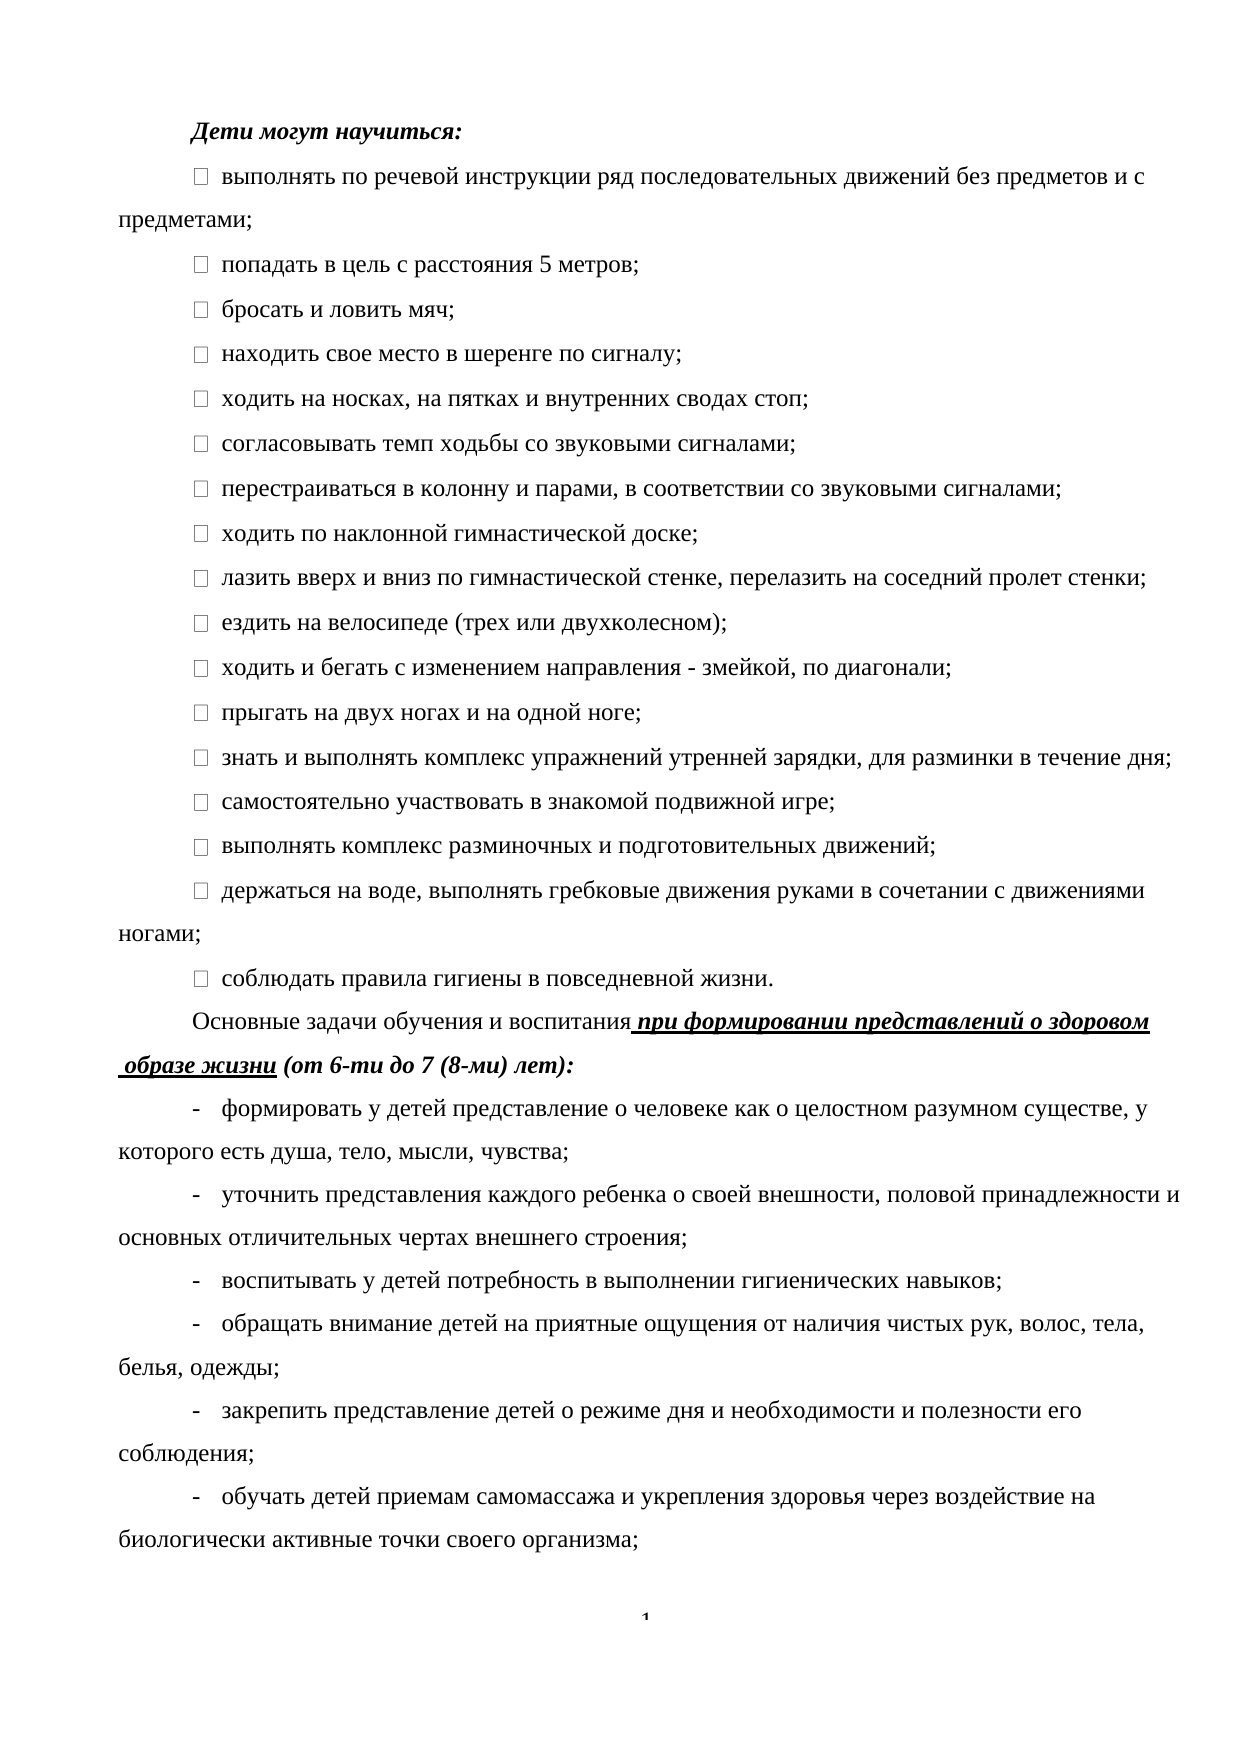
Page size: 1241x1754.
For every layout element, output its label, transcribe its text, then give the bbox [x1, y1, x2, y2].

picture [191, 961, 230, 994]
text выполнять комплекс разминочных и подготовительных движений; [221, 831, 1205, 860]
subtitle образе жизни (от 6-ти до 7 (8-ми) лет): [118, 1050, 1205, 1079]
list уточнить представления каждого ребенка о своей внешности, половой принадлежности и основных отличительных чертах внешнего строения; [118, 1179, 1181, 1251]
text Основные задачи обучения и воспитания при формировании представлений о здоровом [192, 1006, 1205, 1035]
text лазить вверх и вниз по гимнастической стенке, перелазить на соседний пролет стенки; ездить на велосипеде (трех или двухколесном); [221, 562, 1149, 636]
picture [191, 381, 230, 414]
picture [191, 650, 230, 684]
picture [191, 784, 230, 818]
picture [191, 873, 230, 906]
list воспитывать у детей потребность в выполнении гигиенических навыков; [118, 1265, 1205, 1294]
subtitle Дети могут научиться: [192, 116, 1205, 145]
picture [191, 695, 230, 728]
text ходить на носках, на пятках и внутренних сводах стоп; согласовывать темп ходьбы со звуковыми сигналами; [221, 383, 811, 457]
picture [191, 247, 230, 280]
list закрепить представление детей о режиме дня и необходимости и полезности его соблюдения; [118, 1395, 1181, 1467]
list обучать детей приемам самомассажа и укрепления здоровья через воздействие на биологически активные точки своего организма; [118, 1481, 1182, 1553]
text перестраиваться в колонну и парами, в соответствии со звуковыми сигналами; ходить по наклонной гимнастической доске; [221, 473, 1064, 546]
picture [191, 740, 230, 773]
text держаться на воде, выполнять гребковые движения руками в сочетании с движениями [221, 875, 1205, 904]
picture [191, 292, 230, 325]
text соблюдать правила гигиены в повседневной жизни. [221, 963, 1205, 992]
text выполнять по речевой инструкции ряд последовательных движений без предметов и с предметами; [118, 161, 1205, 233]
picture [191, 337, 230, 370]
picture [191, 605, 230, 639]
text ногами; [118, 918, 1205, 947]
picture [191, 426, 230, 459]
picture [191, 561, 230, 594]
list формировать у детей представление о человеке как о целостном разумном существе, у которого есть душа, тело, мысли, чувства; [118, 1093, 1181, 1164]
picture [191, 516, 230, 549]
list обращать внимание детей на приятные ощущения от наличия чистых рук, волос, тела, белья, одежды; [118, 1308, 1180, 1380]
text находить свое место в шеренге по сигналу; [221, 339, 1205, 367]
text попадать в цель с расстояния 5 метров; бросать и ловить мяч; [221, 249, 641, 323]
text ходить и бегать с изменением направления - змейкой, по диагонали; прыгать на двух ногах и на одной ноге; [221, 652, 954, 726]
picture [191, 829, 230, 863]
picture [191, 471, 230, 504]
text знать и выполнять комплекс упражнений утренней зарядки, для разминки в течение дня; самостоятельно участвовать в знакомой подвижной игре; [221, 742, 1174, 815]
